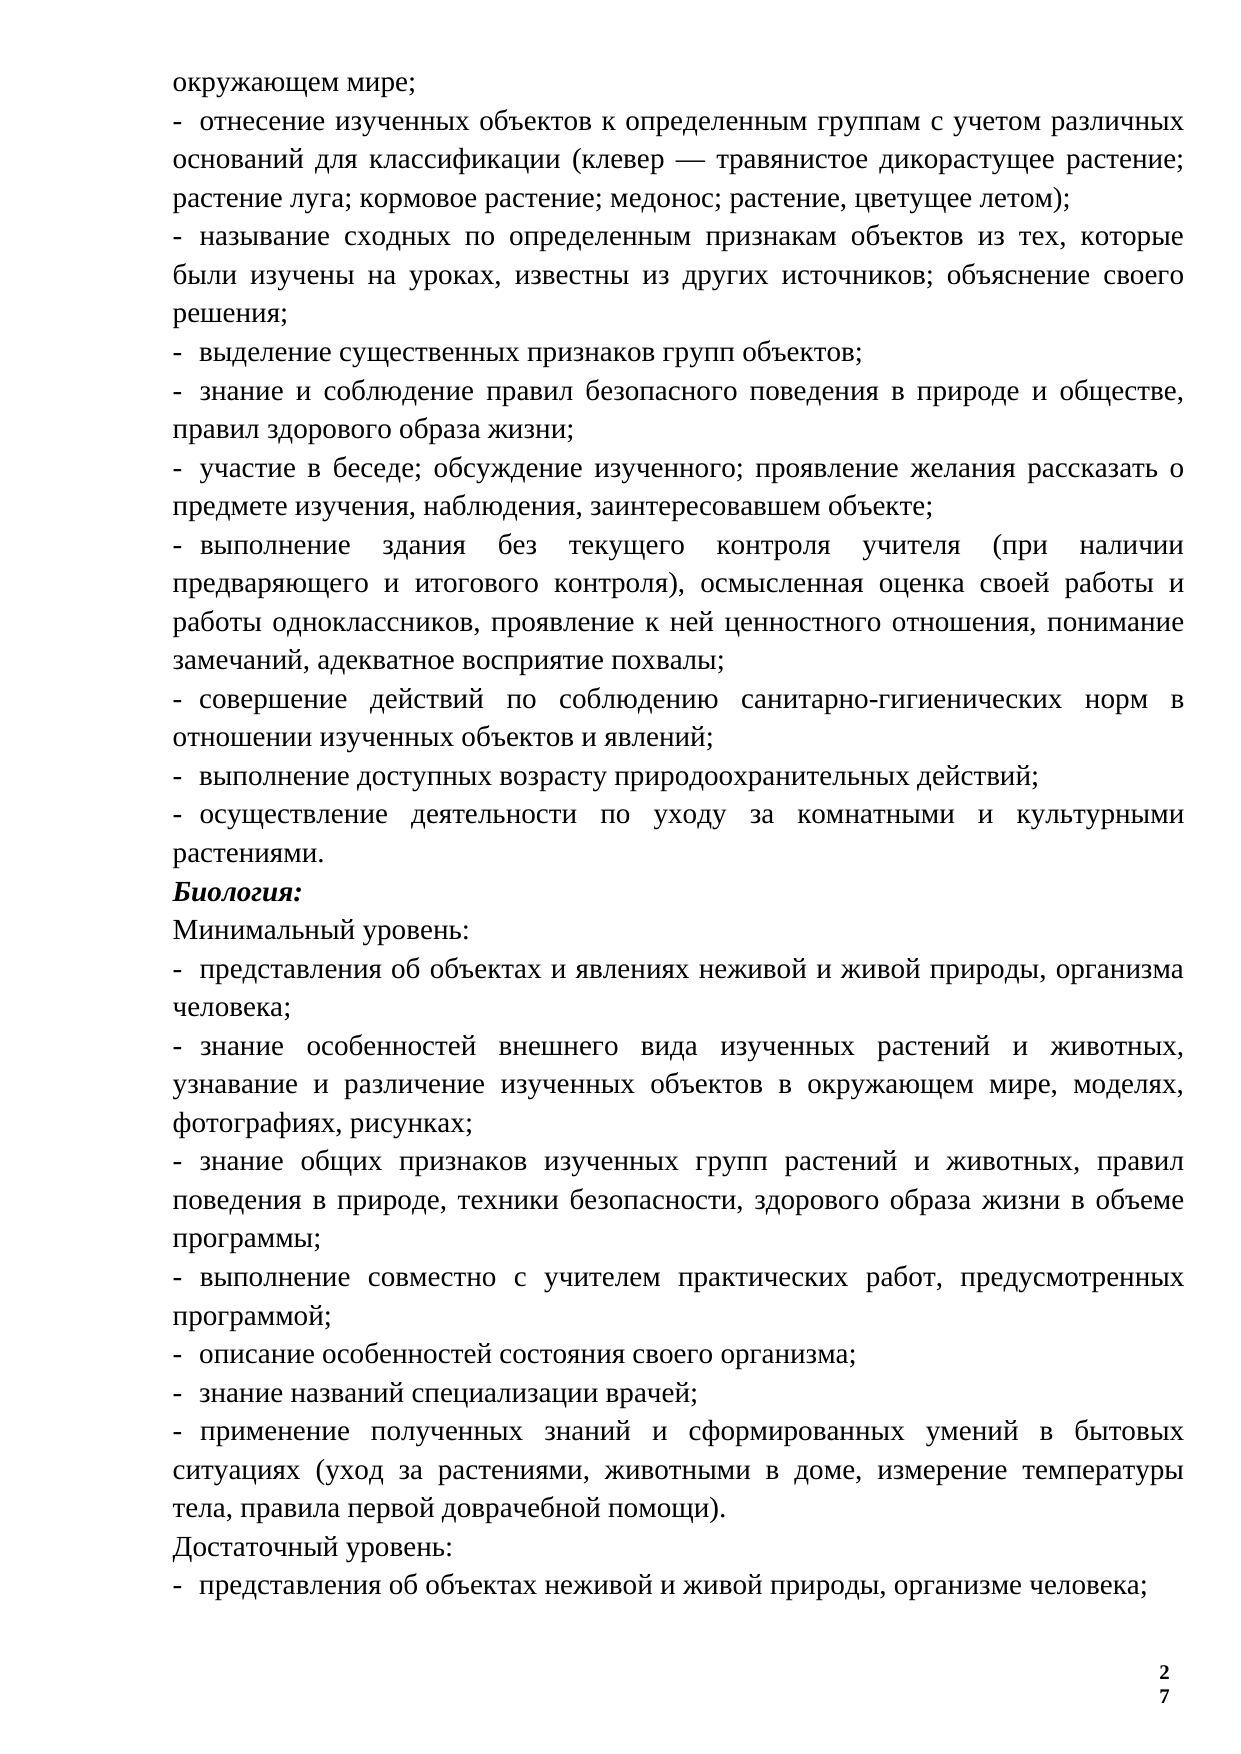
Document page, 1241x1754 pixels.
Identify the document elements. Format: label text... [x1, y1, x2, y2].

list выполнение доступных возрасту природоохранительных действий; [172, 754, 1185, 793]
list выполнение здания без текущего контроля учителя (при наличии предваряющего и итогового контроля), осмысленная оценка своей работы и работы одноклассников, проявление к ней ценностного отношения, понимание замечаний, адекватное восприятие похвалы; [172, 523, 1185, 677]
list применение полученных знаний и сформированных умений в бытовых ситуациях (уход за растениями, животными в доме, измерение температуры тела, правила первой доврачебной помощи). [172, 1410, 1185, 1525]
list описание особенностей состояния своего организма; [172, 1333, 1185, 1371]
list представления об объектах и явлениях неживой и живой природы, организма человека; [172, 947, 1185, 1024]
list знание общих признаков изученных групп растений и животных, правил поведения в природе, техники безопасности, здорового образа жизни в объеме программы; [172, 1140, 1185, 1256]
list представления об объектах неживой и живой природы, организме человека; [172, 1564, 1185, 1602]
list выделение существенных признаков групп объектов; [172, 331, 1185, 369]
list знание особенностей внешнего вида изученных растений и животных, узнавание и различение изученных объектов в окружающем мире, моделях, фотографиях, рисунках; [172, 1024, 1185, 1140]
list осуществление деятельности по уходу за комнатными и культурными растениями. [172, 793, 1185, 870]
list знание названий специализации врачей; [172, 1371, 1185, 1410]
text Достаточный уровень: [172, 1525, 1185, 1564]
list выполнение совместно с учителем практических работ, предусмотренных программой; [172, 1256, 1185, 1333]
list знание и соблюдение правил безопасного поведения в природе и обществе, правил здорового образа жизни; [172, 369, 1185, 446]
list участие в беседе; обсуждение изученного; проявление желания рассказать о предмете изучения, наблюдения, заинтересовавшем объекте; [172, 446, 1185, 523]
text Минимальный уровень: [172, 909, 1185, 947]
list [172, 61, 1185, 99]
list называние сходных по определенным признакам объектов из тех, которые были изучены на уроках, известны из других источников; объяснение своего решения; [172, 215, 1185, 331]
text Биология: [172, 870, 1185, 909]
list отнесение изученных объектов к определенным группам с учетом различных оснований для классификации (клевер — травянистое дикорастущее растение; растение луга; кормовое растение; медонос; растение, цветущее летом); [172, 99, 1185, 215]
list совершение действий по соблюдению санитарно-гигиенических норм в отношении изученных объектов и явлений; [172, 677, 1185, 754]
